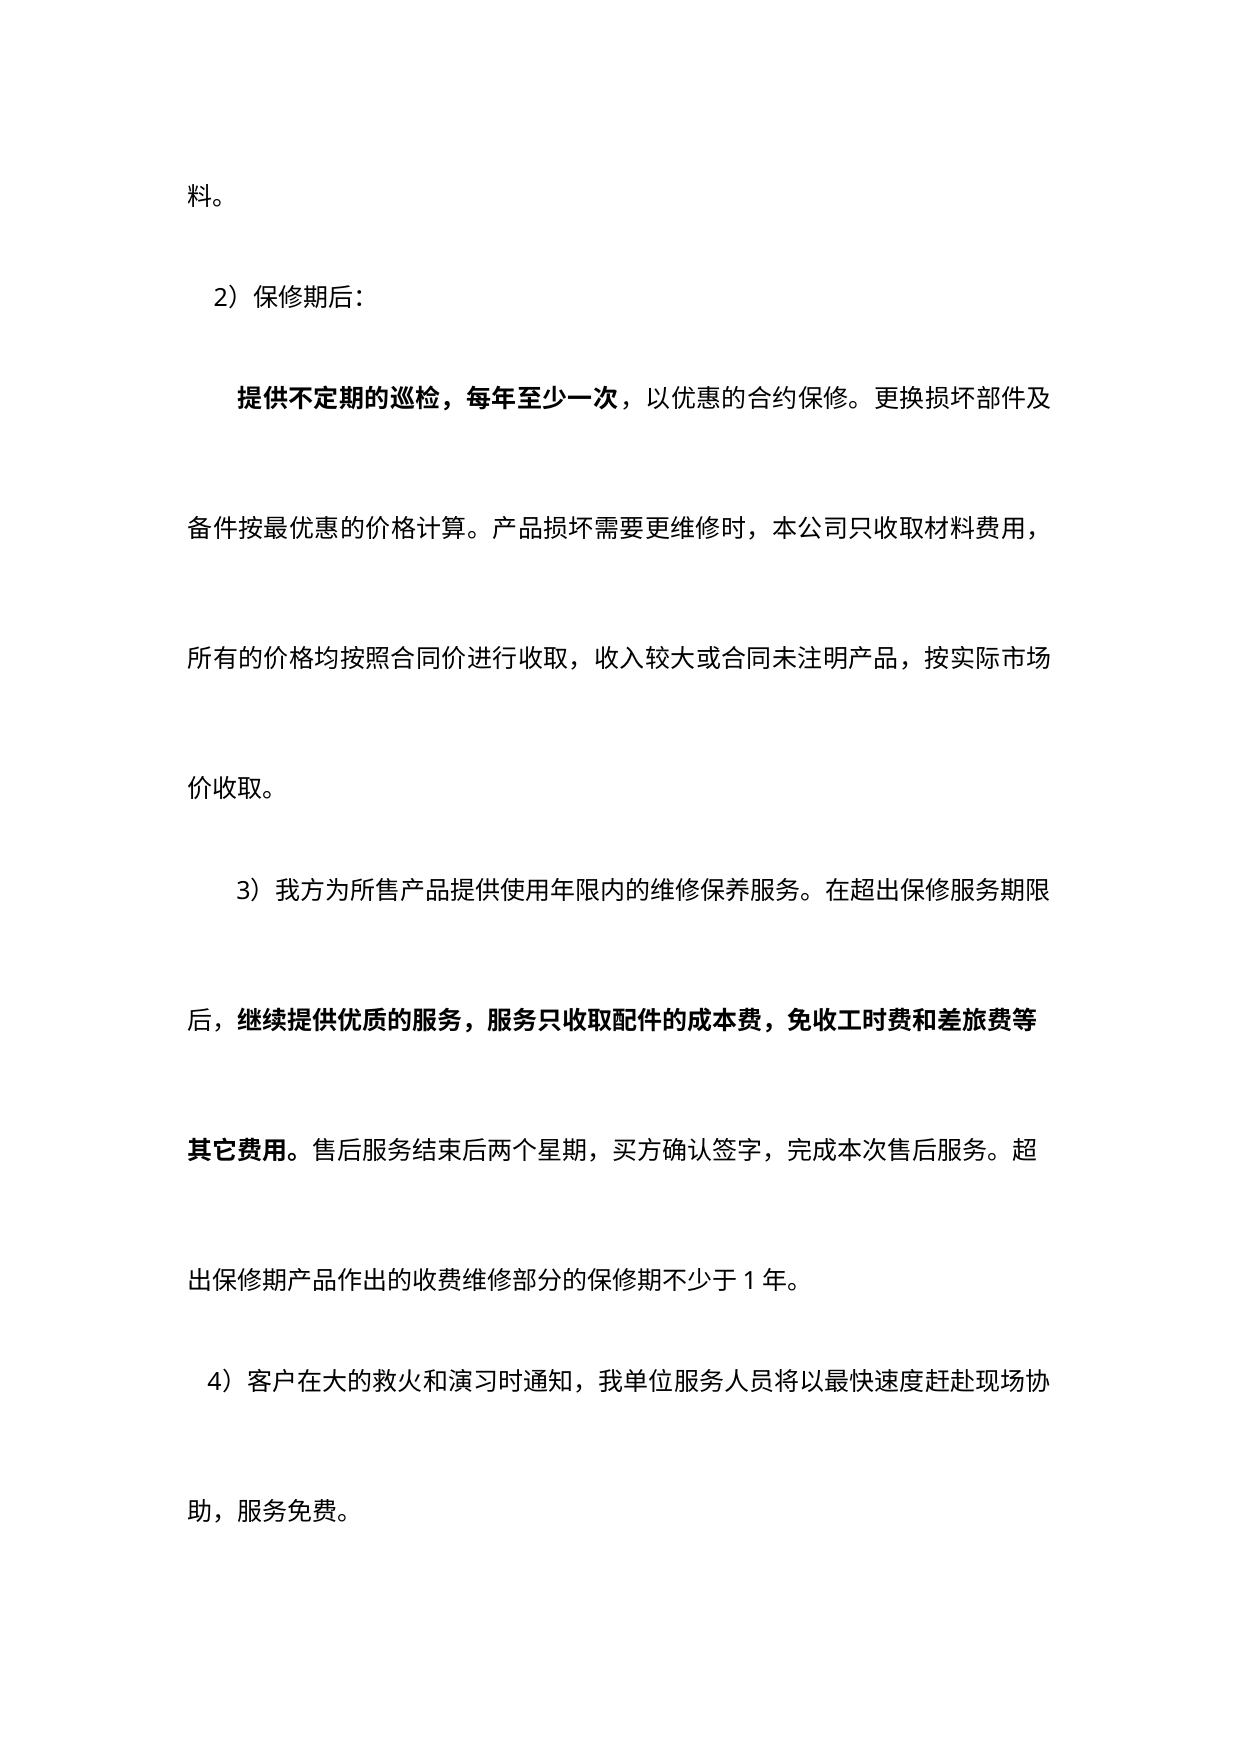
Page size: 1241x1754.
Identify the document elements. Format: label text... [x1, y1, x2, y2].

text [187, 162, 1053, 227]
text 4）客户在大的救火和演习时通知，我单位服务人员将以最快速度赶赴现场协助，服务免费。 [187, 1347, 1053, 1542]
text 3）我方为所售产品提供使用年限内的维修保养服务。在超出保修服务期限后，继续提供优质的服务，服务只收取配件的成本费，免收工时费和差旅费等其它费用。售后服务结束后两个星期，买方确认签字，完成本次售后服务。超出保修期产品作出的收费维修部分的保修期不少于1年。 [187, 856, 1053, 1311]
text 提供不定期的巡检，每年至少一次，以优惠的合约保修。更换损坏部件及备件按最优惠的价格计算。产品损坏需要更维修时，本公司只收取材料费用，所有的价格均按照合同价进行收取，收入较大或合同未注明产品，按实际市场价收取。 [187, 364, 1053, 819]
text 2）保修期后： [187, 263, 1053, 328]
